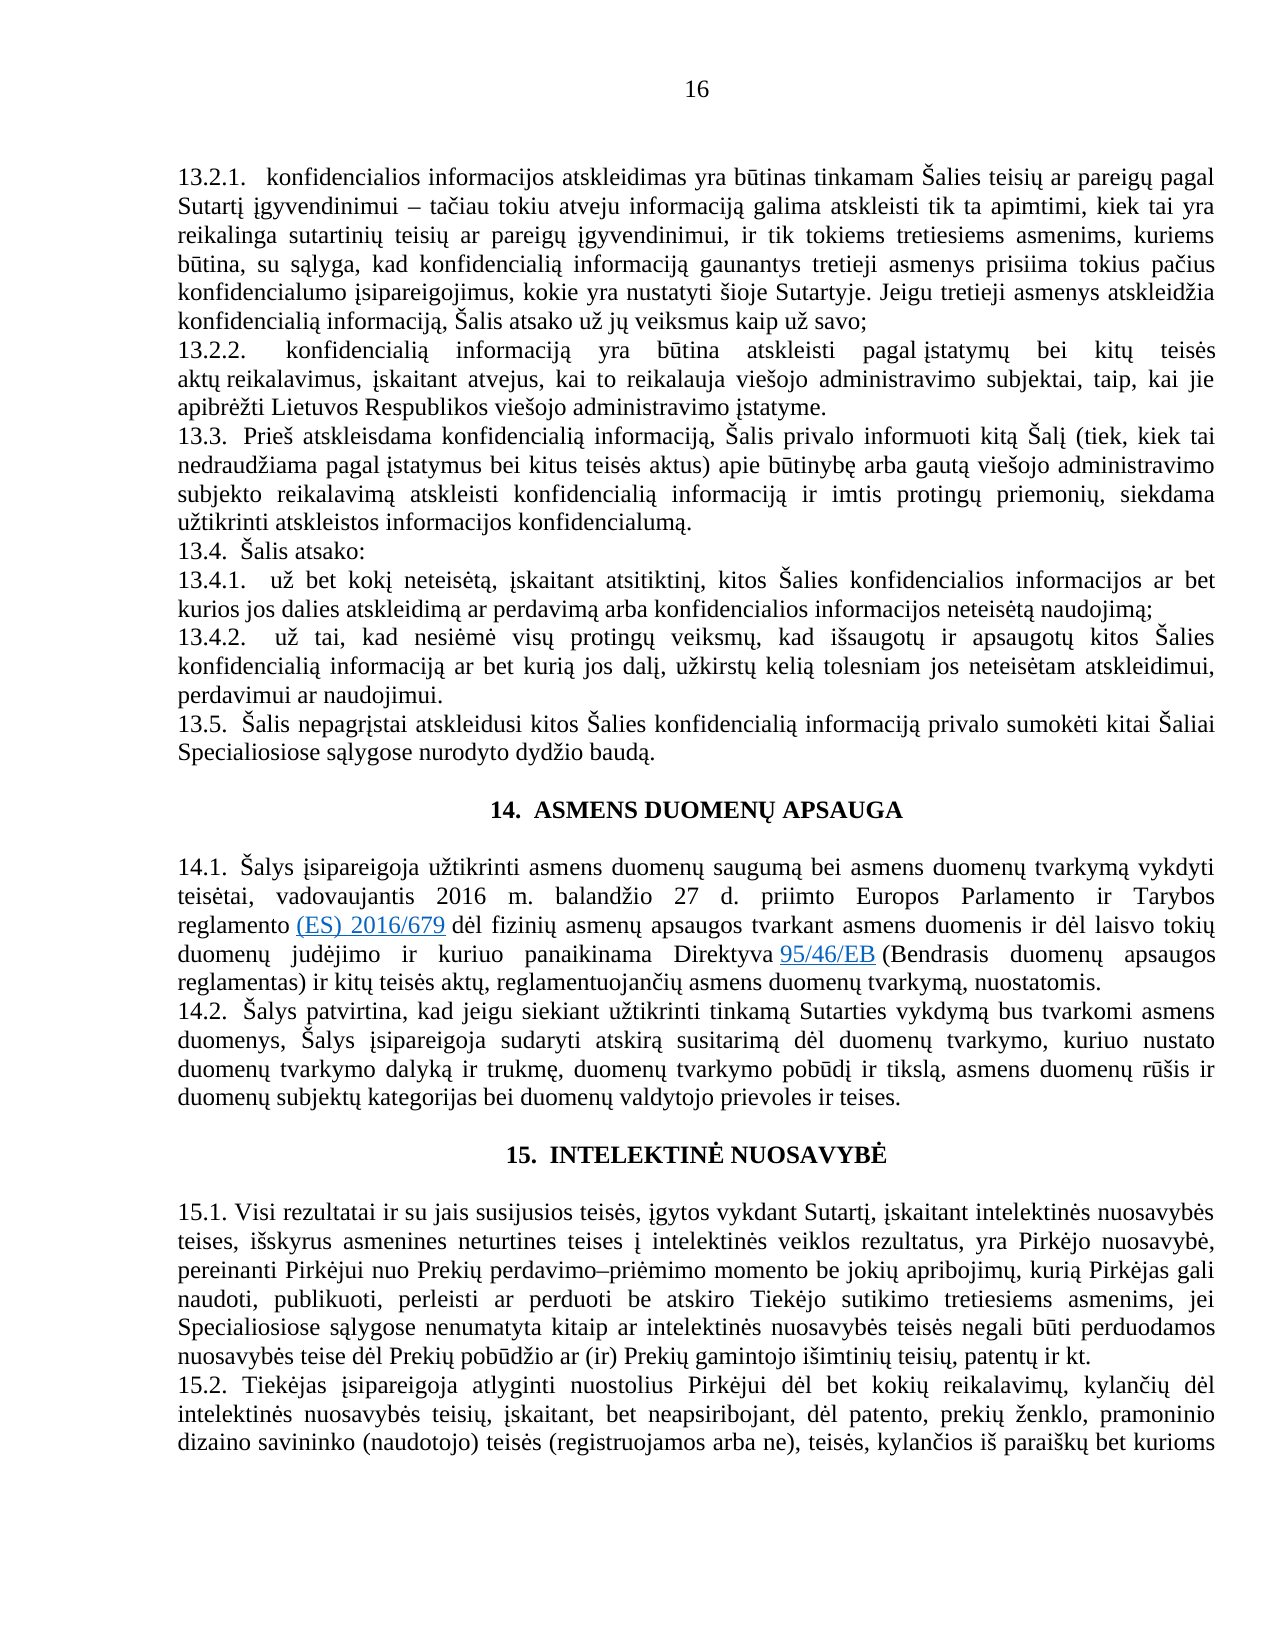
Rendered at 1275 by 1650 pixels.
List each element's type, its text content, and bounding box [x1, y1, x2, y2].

text 13.5. Šalis nepagrįstai atskleidusi kitos Šalies konfidencialią informaciją privalo sumokėti kitai Šaliai Specialiosiose sąlygose nurodyto dydžio baudą. [177, 709, 1216, 766]
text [177, 1370, 1216, 1456]
text 14.1. Šalys įsipareigoja užtikrinti asmens duomenų saugumą bei asmens duomenų tvarkymą vykdyti teisėtai, vadovaujantis 2016 m. balandžio 27 d. priimto Europos Parlamento ir Tarybos reglamento (ES) 2016/679 dėl fizinių asmenų apsaugos tvarkant asmens duomenis ir dėl laisvo tokių duomenų judėjimo ir kuriuo panaikinama Direktyva 95/46/EB (Bendrasis duomenų apsaugos reglamentas) ir kitų teisės aktų, reglamentuojančių asmens duomenų tvarkymą, nuostatomis. [177, 852, 1216, 996]
text 15.1. Visi rezultatai ir su jais susijusios teisės, įgytos vykdant Sutartį, įskaitant intelektinės nuosavybės teises, išskyrus asmenines neturtines teises į intelektinės veiklos rezultatus, yra Pirkėjo nuosavybė, pereinanti Pirkėjui nuo Prekių perdavimo–priėmimo momento be jokių apribojimų, kurią Pirkėjas gali naudoti, publikuoti, perleisti ar perduoti be atskiro Tiekėjo sutikimo tretiesiems asmenims, jei Specialiosiose sąlygose nenumatyta kitaip ar intelektinės nuosavybės teisės negali būti perduodamos nuosavybės teise dėl Prekių pobūdžio ar (ir) Prekių gamintojo išimtinių teisių, patentų ir kt. [177, 1197, 1216, 1370]
text 15. INTELEKTINĖ NUOSAVYBĖ [177, 1140, 1216, 1169]
text 13.4.2. už tai, kad nesiėmė visų protingų veiksmų, kad išsaugotų ir apsaugotų kitos Šalies konfidencialią informaciją ar bet kurią jos dalį, užkirstų kelią tolesniam jos neteisėtam atskleidimui, perdavimui ar naudojimui. [177, 622, 1216, 709]
text 13.2.1. konfidencialios informacijos atskleidimas yra būtinas tinkamam Šalies teisių ar pareigų pagal Sutartį įgyvendinimui – tačiau tokiu atveju informaciją galima atskleisti tik ta apimtimi, kiek tai yra reikalinga sutartinių teisių ar pareigų įgyvendinimui, ir tik tokiems tretiesiems asmenims, kuriems būtina, su sąlyga, kad konfidencialią informaciją gaunantys tretieji asmenys prisiima tokius pačius konfidencialumo įsipareigojimus, kokie yra nustatyti šioje Sutartyje. Jeigu tretieji asmenys atskleidžia konfidencialią informaciją, Šalis atsako už jų veiksmus kaip už savo; [177, 162, 1216, 335]
text 14. ASMENS DUOMENŲ APSAUGA [177, 795, 1216, 824]
text 13.3. Prieš atskleisdama konfidencialią informaciją, Šalis privalo informuoti kitą Šalį (tiek, kiek tai nedraudžiama pagal įstatymus bei kitus teisės aktus) apie būtinybę arba gautą viešojo administravimo subjekto reikalavimą atskleisti konfidencialią informaciją ir imtis protingų priemonių, siekdama užtikrinti atskleistos informacijos konfidencialumą. [177, 421, 1216, 536]
text 13.2.2. konfidencialią informaciją yra būtina atskleisti pagal įstatymų bei kitų teisės aktų reikalavimus, įskaitant atvejus, kai to reikalauja viešojo administravimo subjektai, taip, kai jie apibrėžti Lietuvos Respublikos viešojo administravimo įstatyme. [177, 335, 1216, 421]
text 14.2. Šalys patvirtina, kad jeigu siekiant užtikrinti tinkamą Sutarties vykdymą bus tvarkomi asmens duomenys, Šalys įsipareigoja sudaryti atskirą susitarimą dėl duomenų tvarkymo, kuriuo nustato duomenų tvarkymo dalyką ir trukmę, duomenų tvarkymo pobūdį ir tikslą, asmens duomenų rūšis ir duomenų subjektų kategorijas bei duomenų valdytojo prievoles ir teises. [177, 996, 1216, 1111]
text 13.4.1. už bet kokį neteisėtą, įskaitant atsitiktinį, kitos Šalies konfidencialios informacijos ar bet kurios jos dalies atskleidimą ar perdavimą arba konfidencialios informacijos neteisėtą naudojimą; [177, 565, 1216, 622]
text 13.4. Šalis atsako: [177, 536, 1216, 565]
